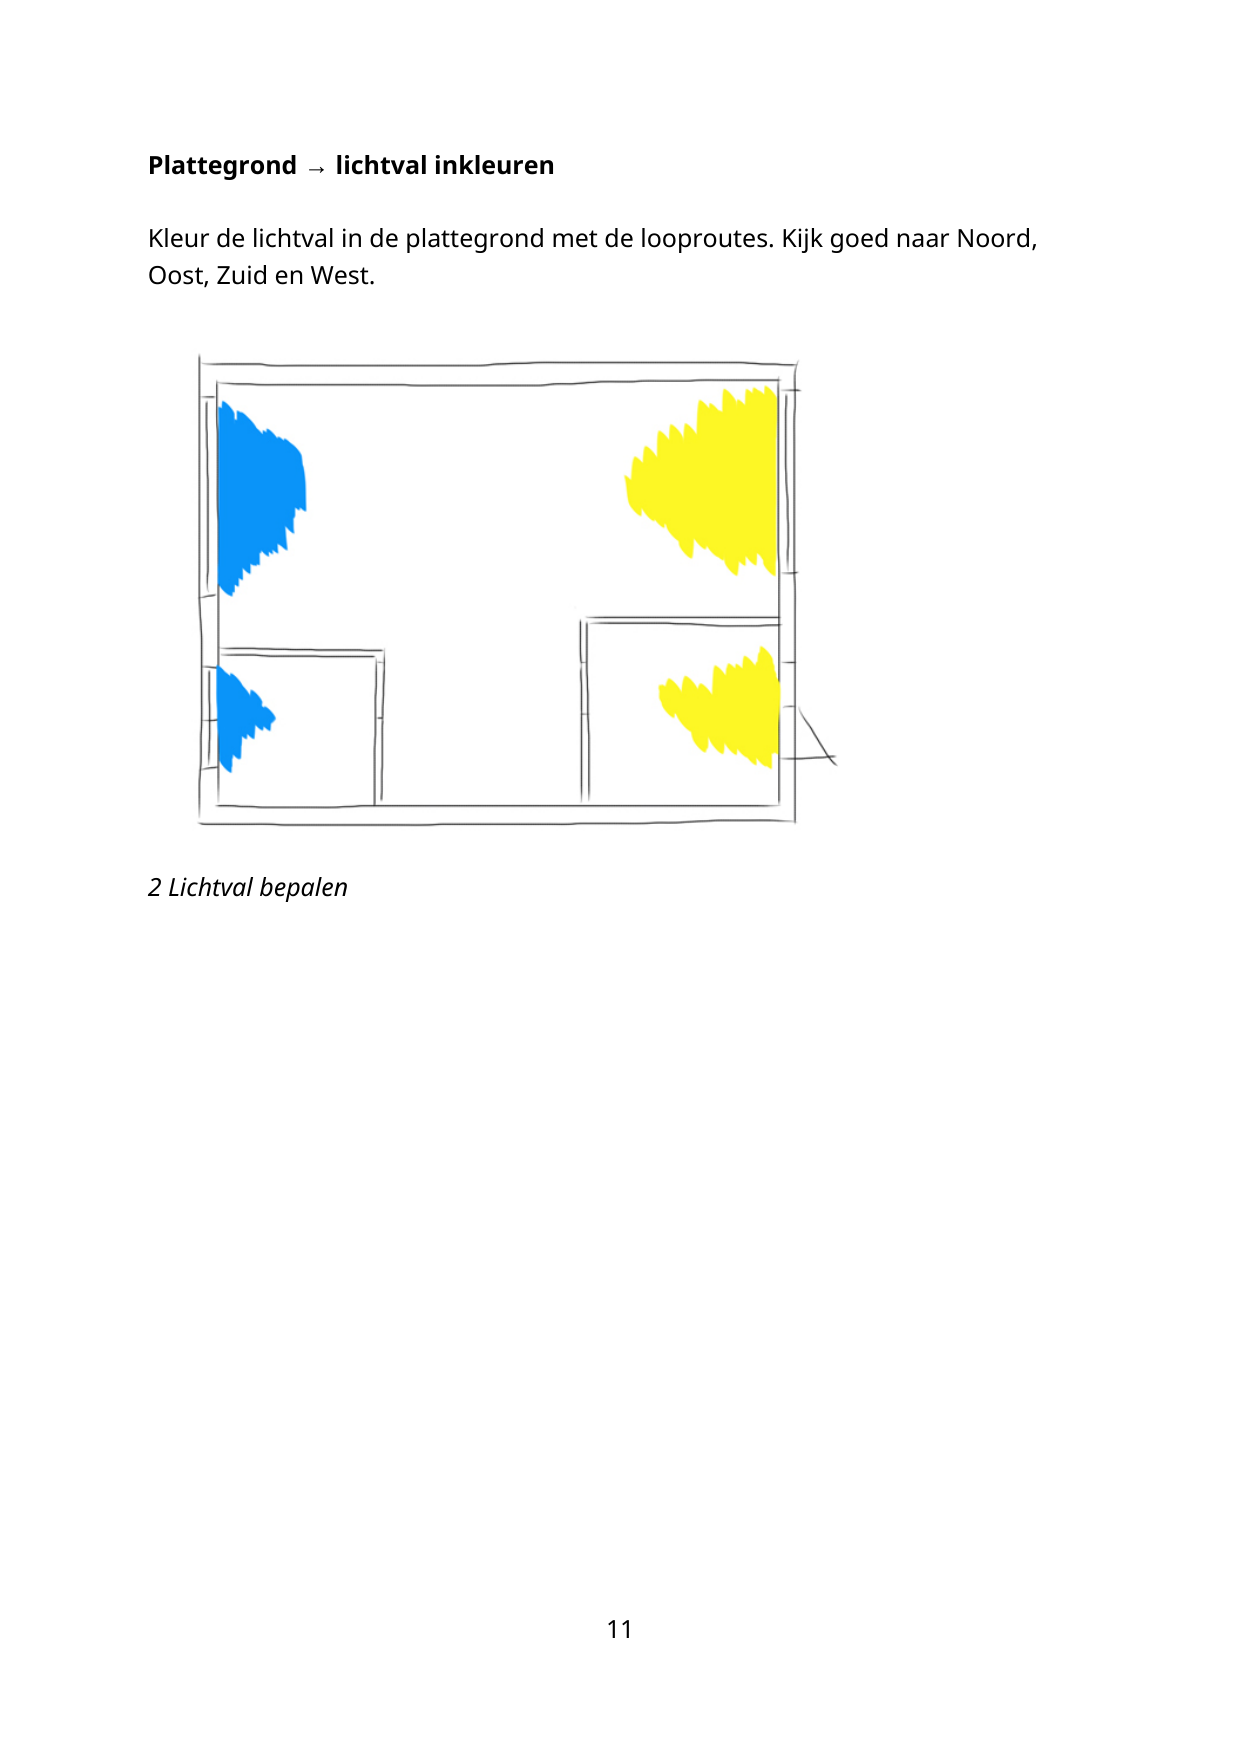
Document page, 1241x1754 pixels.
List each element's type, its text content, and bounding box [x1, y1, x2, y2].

text 2 Lichtval bepalen [148, 869, 1093, 903]
picture [154, 311, 858, 843]
text Plattegrond → lichtval inkleuren Kleur de lichtval in de plattegrond met de looproutes. Kijk goed naar Noord, Oost, Zuid en West. [148, 148, 1093, 292]
